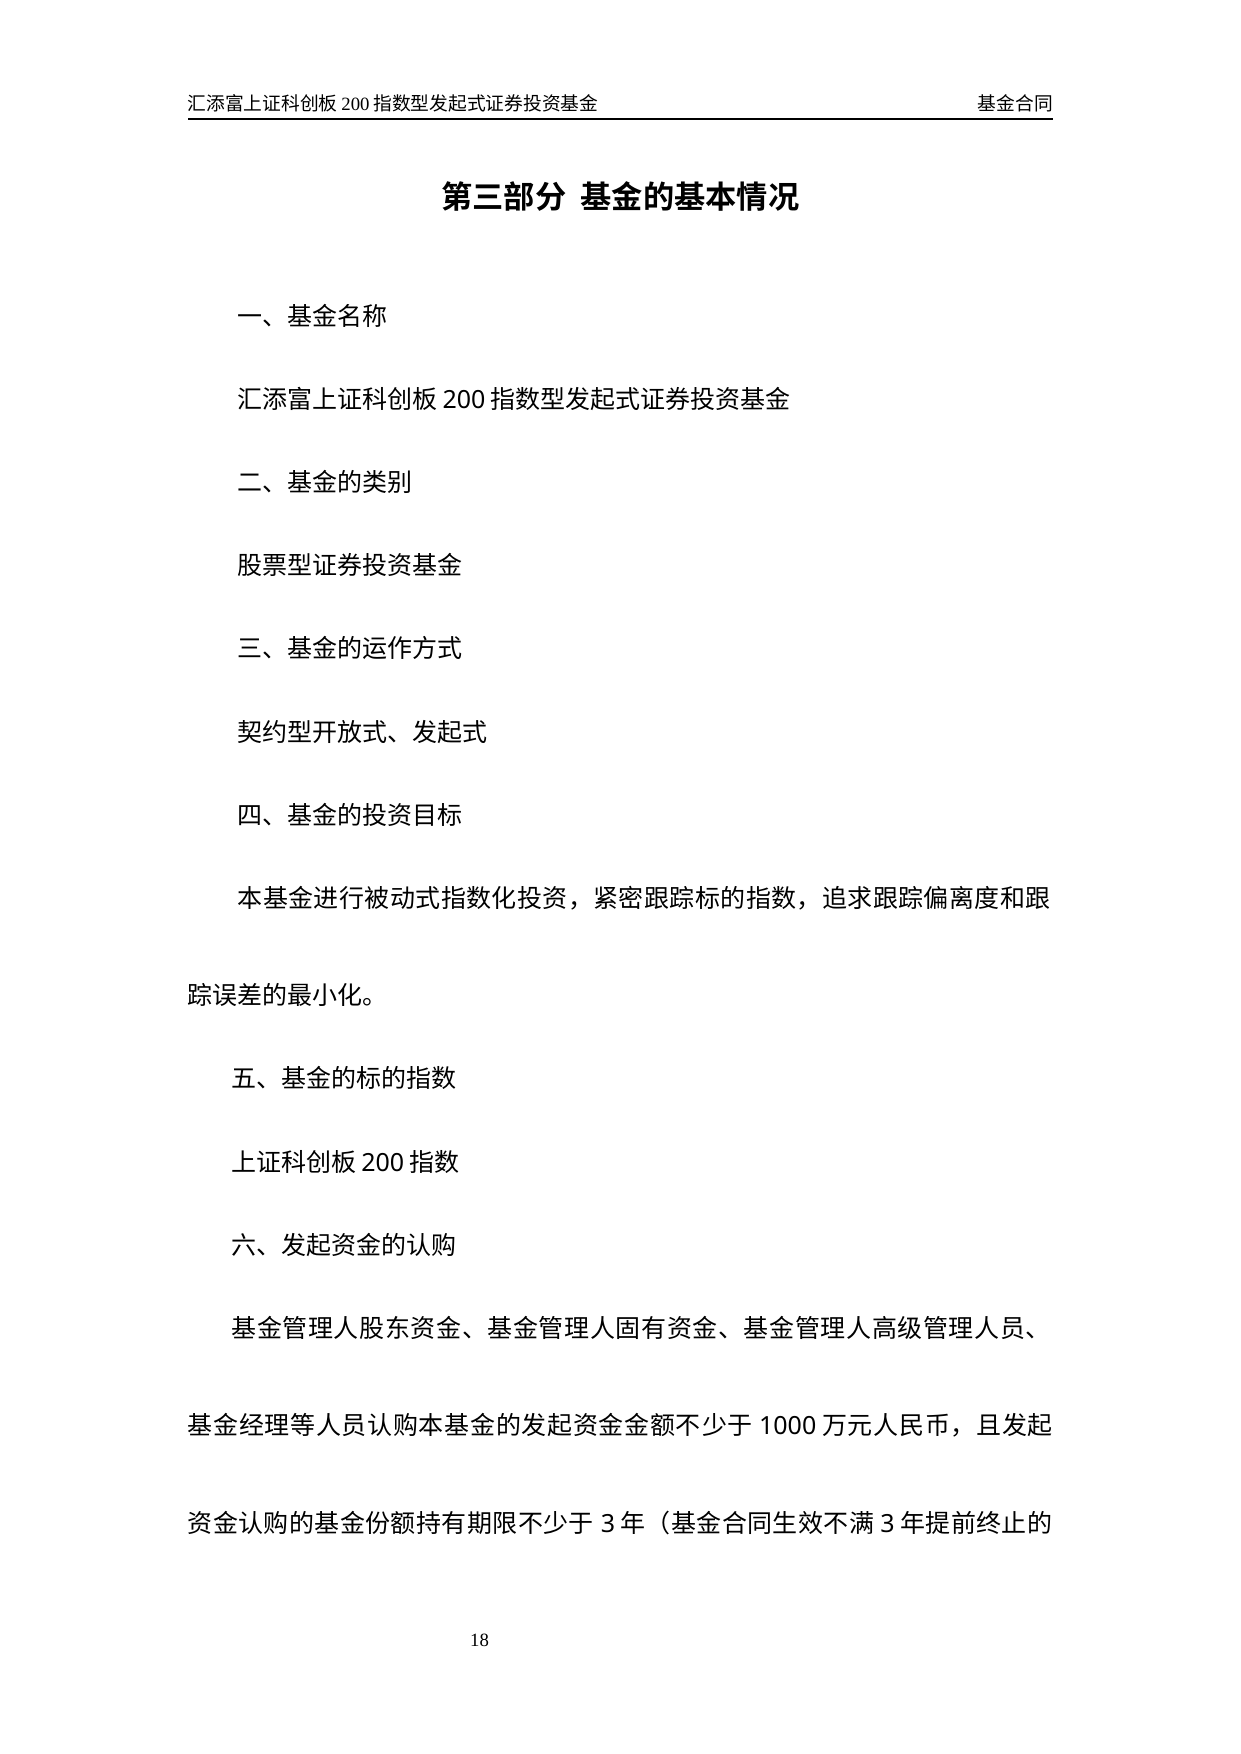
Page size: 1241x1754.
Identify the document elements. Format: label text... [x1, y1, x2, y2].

text 二、基金的类别 [187, 448, 1053, 513]
text 四、基金的投资目标 [187, 781, 1053, 846]
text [187, 1294, 1053, 1554]
text 契约型开放式、发起式 [187, 698, 1053, 763]
text 汇添富上证科创板200指数型发起式证券投资基金 [187, 365, 1053, 430]
text 六、发起资金的认购 [187, 1211, 1053, 1276]
text 上证科创板200指数 [187, 1128, 1053, 1193]
text 三、基金的运作方式 [187, 614, 1053, 679]
text 本基金进行被动式指数化投资，紧密跟踪标的指数，追求跟踪偏离度和跟踪误差的最小化。 [187, 864, 1053, 1026]
text 股票型证券投资基金 [187, 531, 1053, 596]
subtitle 第三部分 基金的基本情况 [187, 162, 1053, 227]
text 一、基金名称 [187, 282, 1053, 347]
text 五、基金的标的指数 [187, 1044, 1053, 1109]
